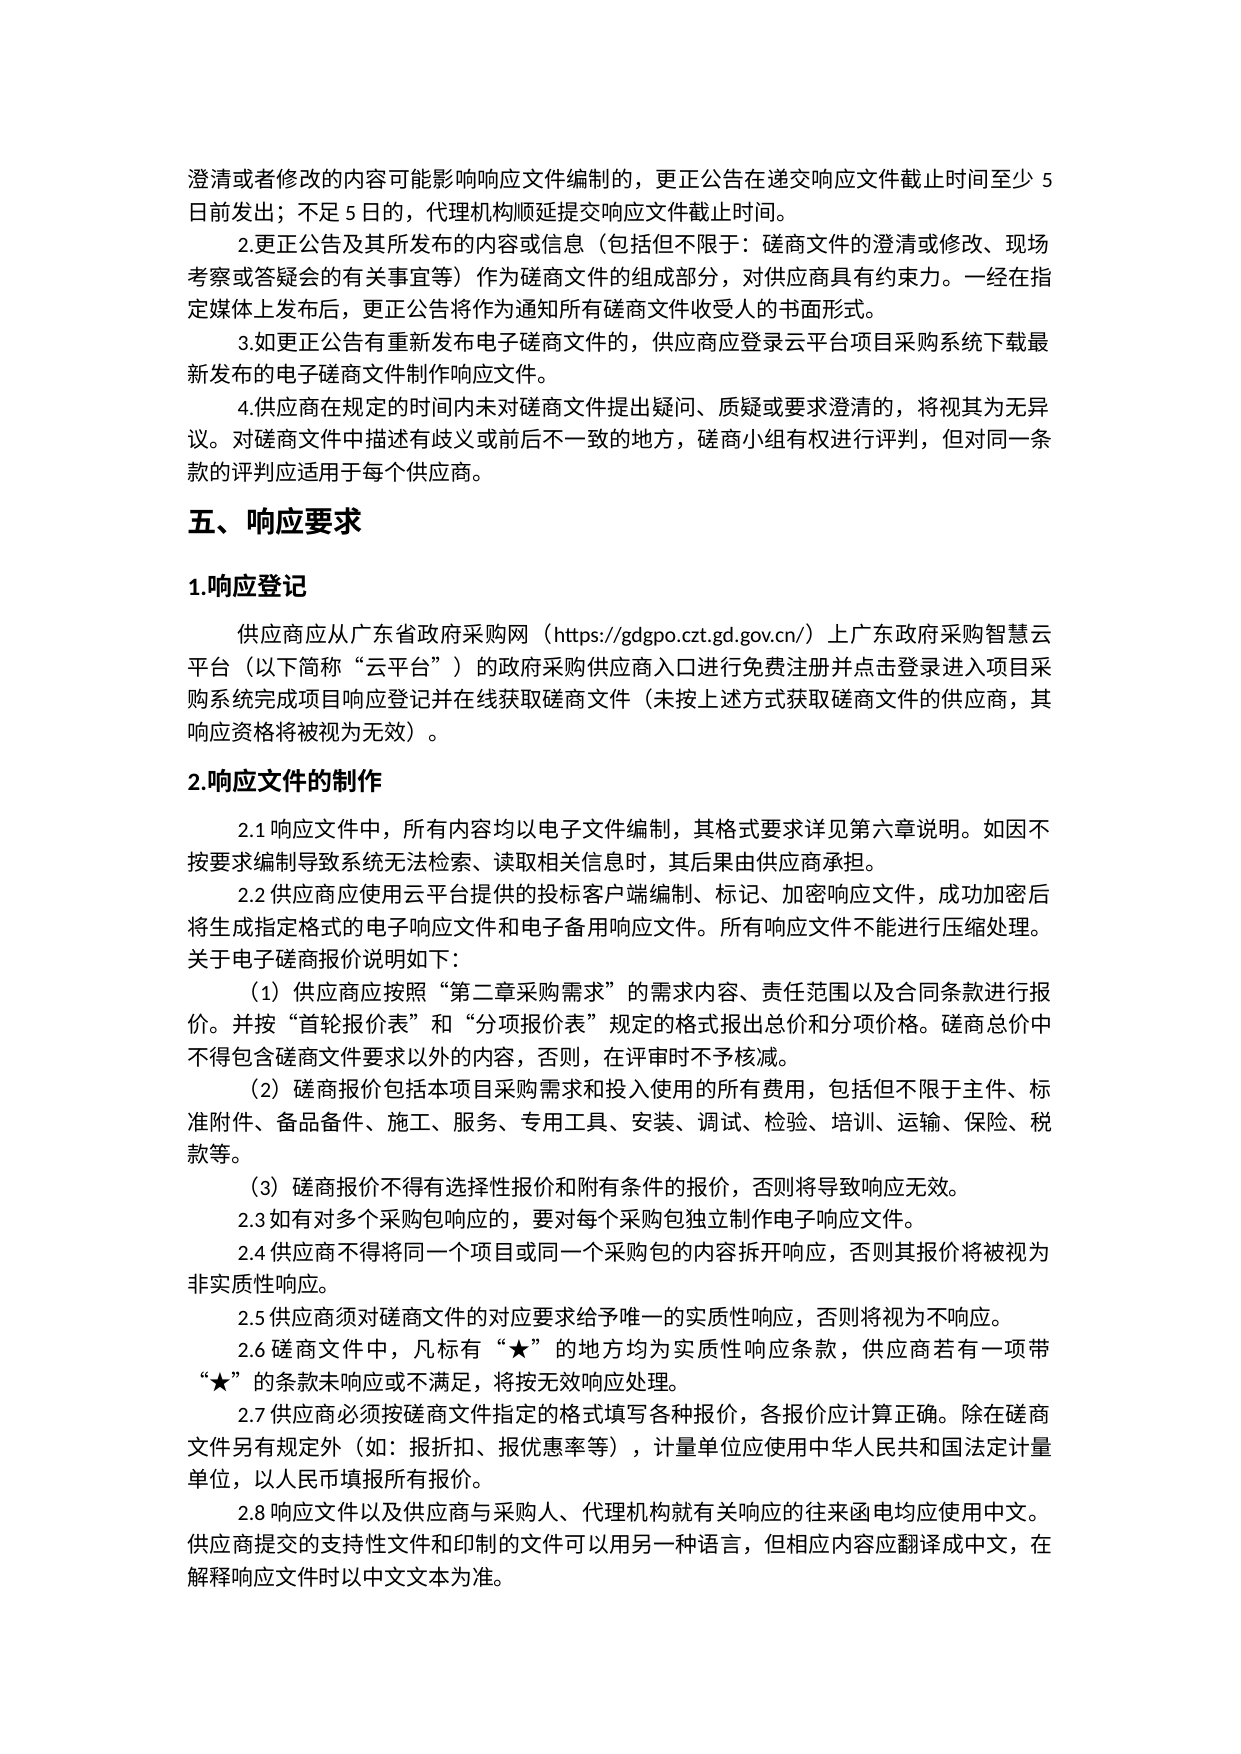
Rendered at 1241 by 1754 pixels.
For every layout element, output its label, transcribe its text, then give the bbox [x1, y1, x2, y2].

text 2.3如有对多个采购包响应的，要对每个采购包独立制作电子响应文件。 [187, 1202, 1053, 1234]
text 2.8响应文件以及供应商与采购人、代理机构就有关响应的往来函电均应使用中文。供应商提交的支持性文件和印制的文件可以用另一种语言，但相应内容应翻译成中文，在解释响应文件时以中文文本为准。 [187, 1494, 1053, 1592]
text 供应商应从广东省政府采购网（https://gdgpo.czt.gd.gov.cn/）上广东政府采购智慧云平台（以下简称“云平台”）的政府采购供应商入口进行免费注册并点击登录进入项目采购系统完成项目响应登记并在线获取磋商文件（未按上述方式获取磋商文件的供应商，其响应资格将被视为无效）。 [187, 617, 1053, 747]
text 3.如更正公告有重新发布电子磋商文件的，供应商应登录云平台项目采购系统下载最新发布的电子磋商文件制作响应文件。 [187, 324, 1053, 389]
text 2.6磋商文件中，凡标有“★”的地方均为实质性响应条款，供应商若有一项带“★”的条款未响应或不满足，将按无效响应处理。 [187, 1332, 1053, 1397]
text 2.5供应商须对磋商文件的对应要求给予唯一的实质性响应，否则将视为不响应。 [187, 1299, 1053, 1332]
text （2）磋商报价包括本项目采购需求和投入使用的所有费用，包括但不限于主件、标准附件、备品备件、施工、服务、专用工具、安装、调试、检验、培训、运输、保险、税款等。 [187, 1072, 1053, 1169]
text 1.响应登记 [187, 552, 1053, 617]
text 2.7供应商必须按磋商文件指定的格式填写各种报价，各报价应计算正确。除在磋商文件另有规定外（如：报折扣、报优惠率等），计量单位应使用中华人民共和国法定计量单位，以人民币填报所有报价。 [187, 1397, 1053, 1494]
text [187, 162, 1053, 227]
text 2.4供应商不得将同一个项目或同一个采购包的内容拆开响应，否则其报价将被视为非实质性响应。 [187, 1234, 1053, 1299]
text 五、响应要求 [187, 487, 1053, 552]
text 2.2供应商应使用云平台提供的投标客户端编制、标记、加密响应文件，成功加密后将生成指定格式的电子响应文件和电子备用响应文件。所有响应文件不能进行压缩处理。关于电子磋商报价说明如下： [187, 877, 1053, 974]
text （1）供应商应按照“第二章采购需求”的需求内容、责任范围以及合同条款进行报价。并按“首轮报价表”和“分项报价表”规定的格式报出总价和分项价格。磋商总价中不得包含磋商文件要求以外的内容，否则，在评审时不予核减。 [187, 974, 1053, 1072]
text （3）磋商报价不得有选择性报价和附有条件的报价，否则将导致响应无效。 [187, 1169, 1053, 1202]
text 2.更正公告及其所发布的内容或信息（包括但不限于：磋商文件的澄清或修改、现场考察或答疑会的有关事宜等）作为磋商文件的组成部分，对供应商具有约束力。一经在指定媒体上发布后，更正公告将作为通知所有磋商文件收受人的书面形式。 [187, 227, 1053, 324]
text 4.供应商在规定的时间内未对磋商文件提出疑问、质疑或要求澄清的，将视其为无异议。对磋商文件中描述有歧义或前后不一致的地方，磋商小组有权进行评判，但对同一条款的评判应适用于每个供应商。 [187, 389, 1053, 487]
text 2.响应文件的制作 [187, 747, 1053, 812]
text 2.1响应文件中，所有内容均以电子文件编制，其格式要求详见第六章说明。如因不按要求编制导致系统无法检索、读取相关信息时，其后果由供应商承担。 [187, 812, 1053, 877]
